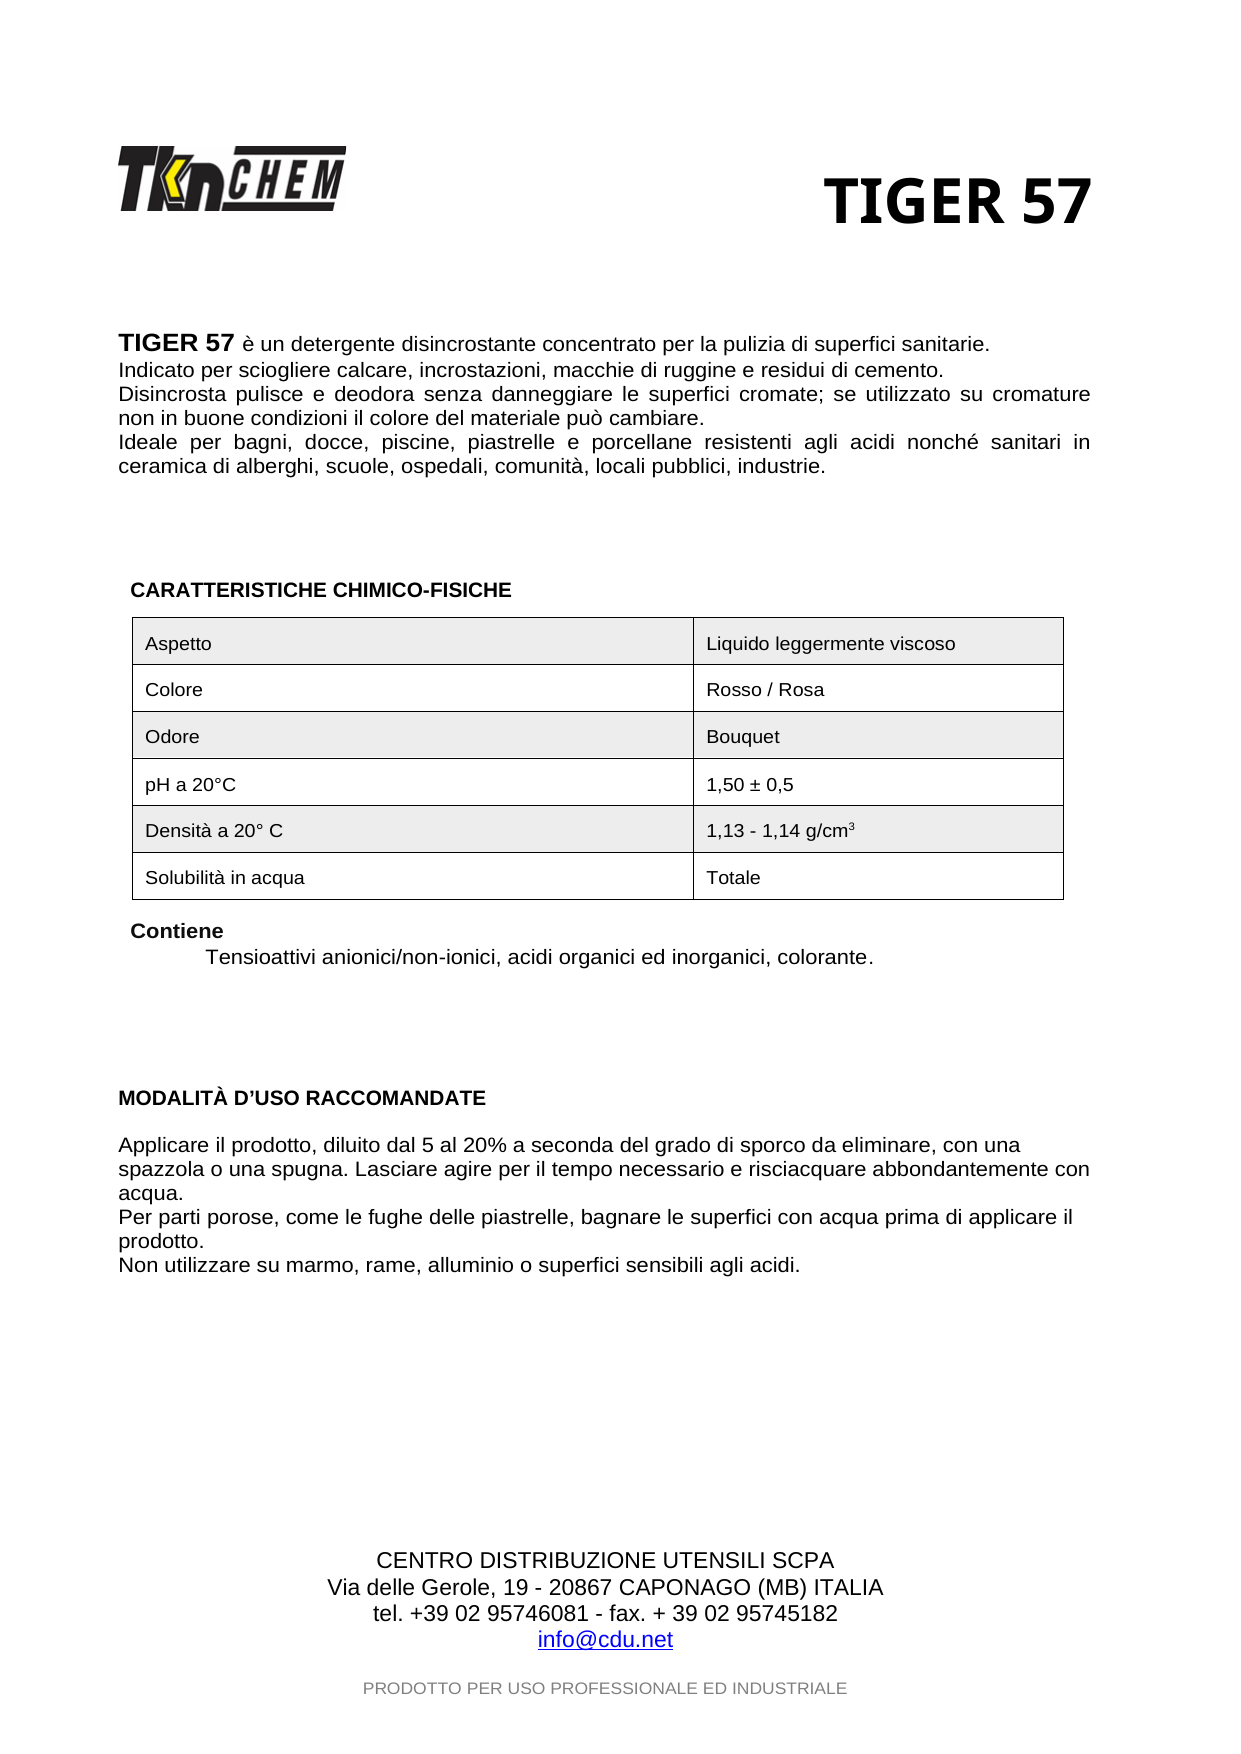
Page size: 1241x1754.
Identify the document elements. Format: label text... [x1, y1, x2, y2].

table_cell Rosso / Rosa [694, 665, 1063, 711]
table_cell Densità a 20° C [133, 806, 693, 852]
subtitle TIGER 57 [546, 157, 1092, 242]
table_cell 1,50 ± 0,5 [694, 759, 1063, 805]
text Indicato per sciogliere calcare, incrostazioni, macchie di ruggine e residui di cemento. [118, 358, 1092, 382]
text Contiene [130, 919, 1092, 943]
text Applicare il prodotto, diluito dal 5 al 20% a seconda del grado di sporco da eliminare, con una spazzola o una spugna. Lasciare agire per il tempo necessario e risciacquare abbondantemente con acqua. [118, 1133, 1092, 1205]
table_header Aspetto [133, 618, 693, 664]
text Per parti porose, come le fughe delle piastrelle, bagnare le superfici con acqua prima di applicare il prodotto. [118, 1205, 1092, 1253]
table_cell Colore [133, 665, 693, 711]
table_cell Totale [694, 853, 1063, 898]
text Ideale per bagni, docce, piscine, piastrelle e porcellane resistenti agli acidi nonché sanitari in ceramica di alberghi, scuole, ospedali, comunità, locali pubblici, industrie. [118, 430, 1092, 478]
table_header Liquido leggermente viscoso [694, 618, 1063, 664]
text Disincrosta pulisce e deodora senza danneggiare le superfici cromate; se utilizzato su cromature non in buone condizioni il colore del materiale può cambiare. [118, 382, 1092, 430]
table_cell Odore [133, 712, 693, 757]
table_cell 1,13 - 1,14 g/cm3 [694, 806, 1063, 852]
table_cell Bouquet [694, 712, 1063, 757]
text Non utilizzare su marmo, rame, alluminio o superfici sensibili agli acidi. [118, 1253, 1092, 1277]
subtitle CARATTERISTICHE CHIMICO-FISICHE [130, 578, 1092, 602]
text Tensioattivi anionici/non-ionici, acidi organici ed inorganici, colorante. [205, 945, 1092, 969]
picture [118, 146, 347, 211]
table_cell pH a 20°C [133, 759, 693, 805]
table_cell Solubilità in acqua [133, 853, 693, 898]
text TIGER 57 è un detergente disincrostante concentrato per la pulizia di superfici sanitarie. [118, 328, 1092, 357]
text MODALITÀ D’USO RACCOMANDATE [118, 1085, 1092, 1109]
